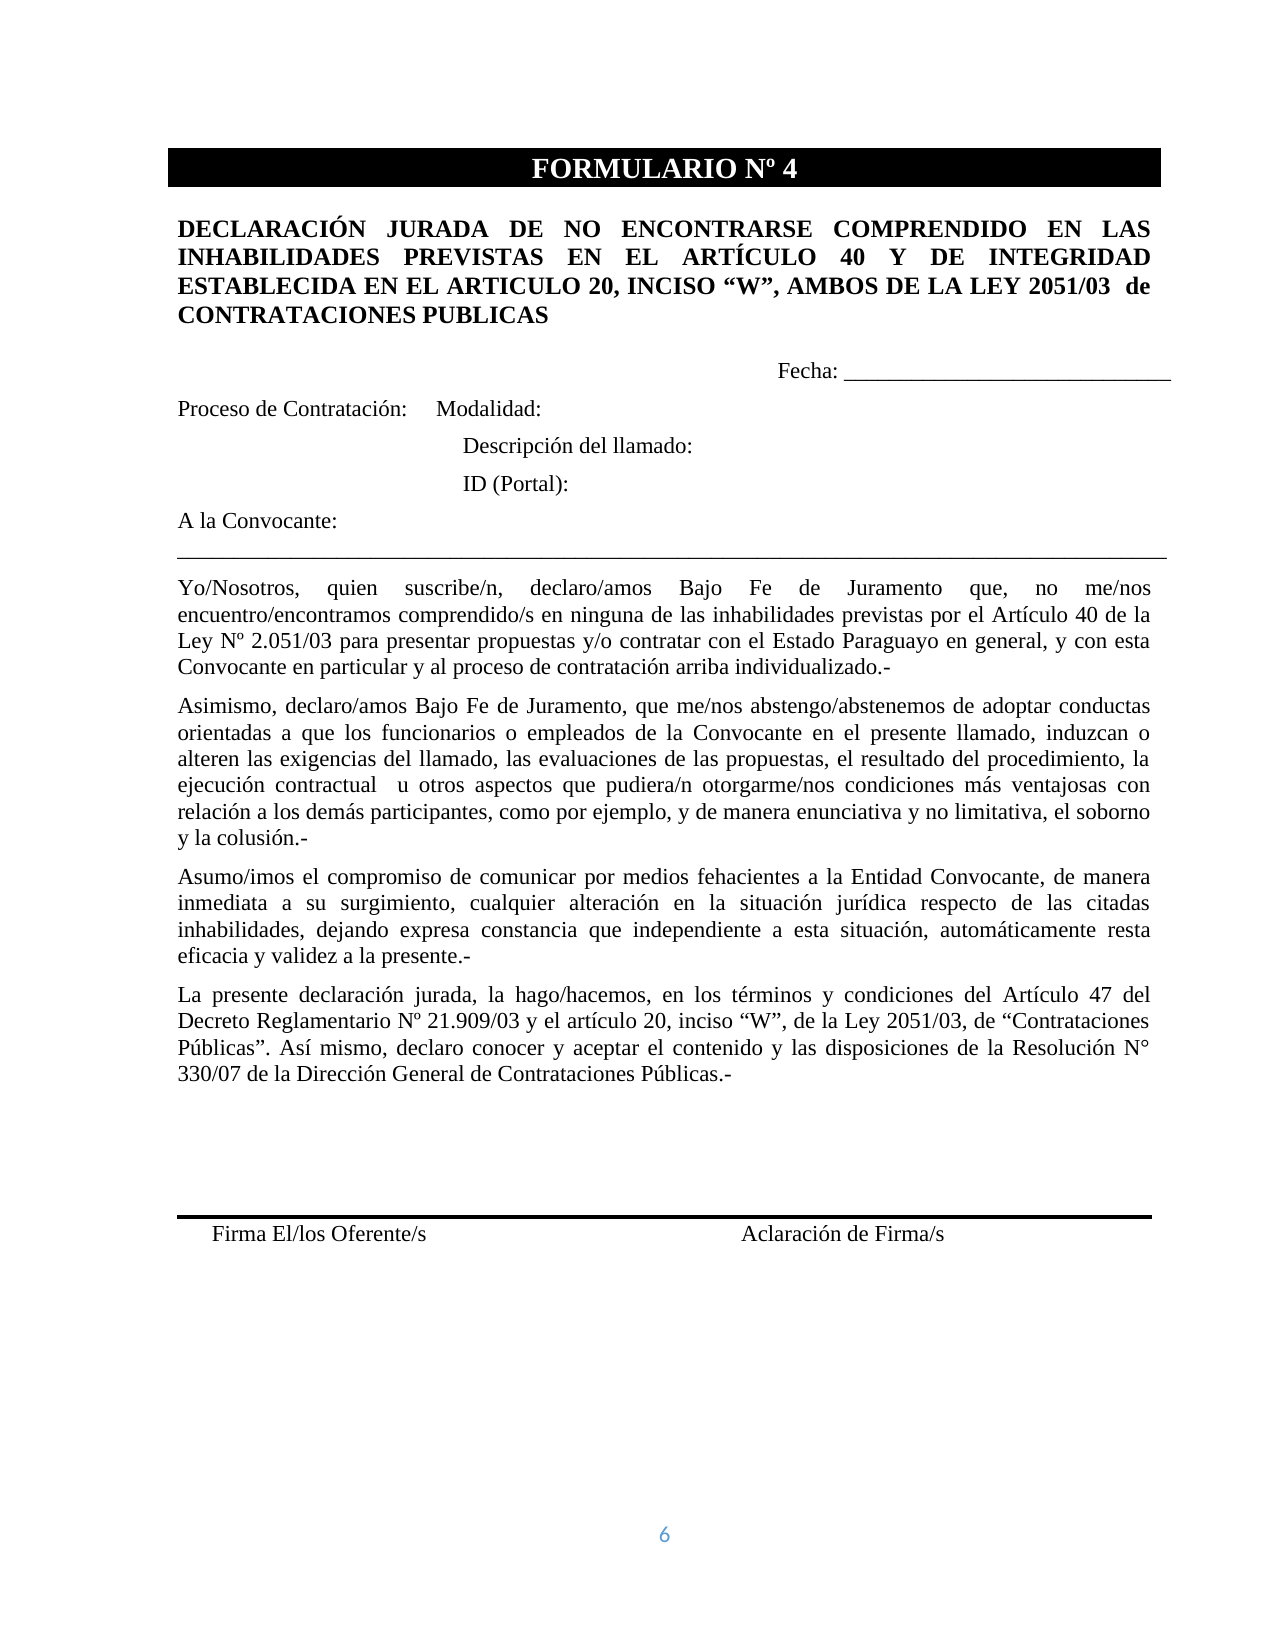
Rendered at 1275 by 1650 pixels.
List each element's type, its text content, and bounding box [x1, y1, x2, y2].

text La presente declaración jurada, la hago/hacemos, en los términos y condiciones del Artículo 47 del Decreto Reglamentario Nº 21.909/03 y el artículo 20, inciso “W”, de la Ley 2051/03, de “Contrataciones Públicas”. Así mismo, declaro conocer y aceptar el contenido y las disposiciones de ° 330/07 de de Contrataciones Públicas.- [177, 981, 1152, 1086]
text FORMULARIO Nº 4 [169, 149, 1160, 186]
text ID (Portal): [440, 459, 1152, 496]
text A la Convocante: [177, 496, 1152, 534]
text Descripción del llamado: [440, 421, 1152, 459]
text Asumo/imos el compromiso de comunicar por medios fehacientes a la Entidad Convocante, de manera inmediata a su surgimiento, cualquier alteración en la situación jurídica respecto de las citadas inhabilidades, dejando expresa constancia que independiente a esta situación, automáticamente resta eficacia y validez a la presente.- [177, 863, 1152, 968]
text Proceso de Contratación: Modalidad: [177, 384, 1152, 421]
text Firma El/los Oferente/s Aclaración de Firma/s [177, 1219, 1152, 1247]
text Fecha: [777, 357, 1152, 384]
text Yo/Nosotros, quien suscribe/n, declaro/amos Bajo Fe de Juramento que, no me/nos encuentro/encontramos comprendido/s en ninguna de las inhabilidades previstas por el Artículo 40 de la Ley Nº 2.051/03 para presentar propuestas y/o contratar con el Estado Paraguayo en general, y con esta Convocante en particular y al proceso de contratación arriba individualizado.- [177, 574, 1152, 680]
text Asimismo, declaro/amos Bajo Fe de Juramento, que me/nos abstengo/abstenemos de adoptar conductas orientadas a que los funcionarios o empleados de la Convocante en el presente llamado, induzcan o alteren las exigencias del llamado, las evaluaciones de las propuestas, el resultado del procedimiento, la ejecución contractual u otros aspectos que pudiera/n otorgarme/nos condiciones más ventajosas con relación a los demás participantes, como por ejemplo, y de manera enunciativa y no limitativa, el soborno y la colusión.- [177, 692, 1152, 850]
text DECLARACIÓN JURADA DE NO ENCONTRARSE COMPRENDIDO EN LAS INHABILIDADES PREVISTAS EN EL ARTÍCULO 40 Y DE INTEGRIDAD ESTABLECIDA EN EL ARTICULO 20, INCISO “W”, AMBOS DE LA LEY 2051/03 de CONTRATACIONES PUBLICAS [177, 214, 1152, 329]
